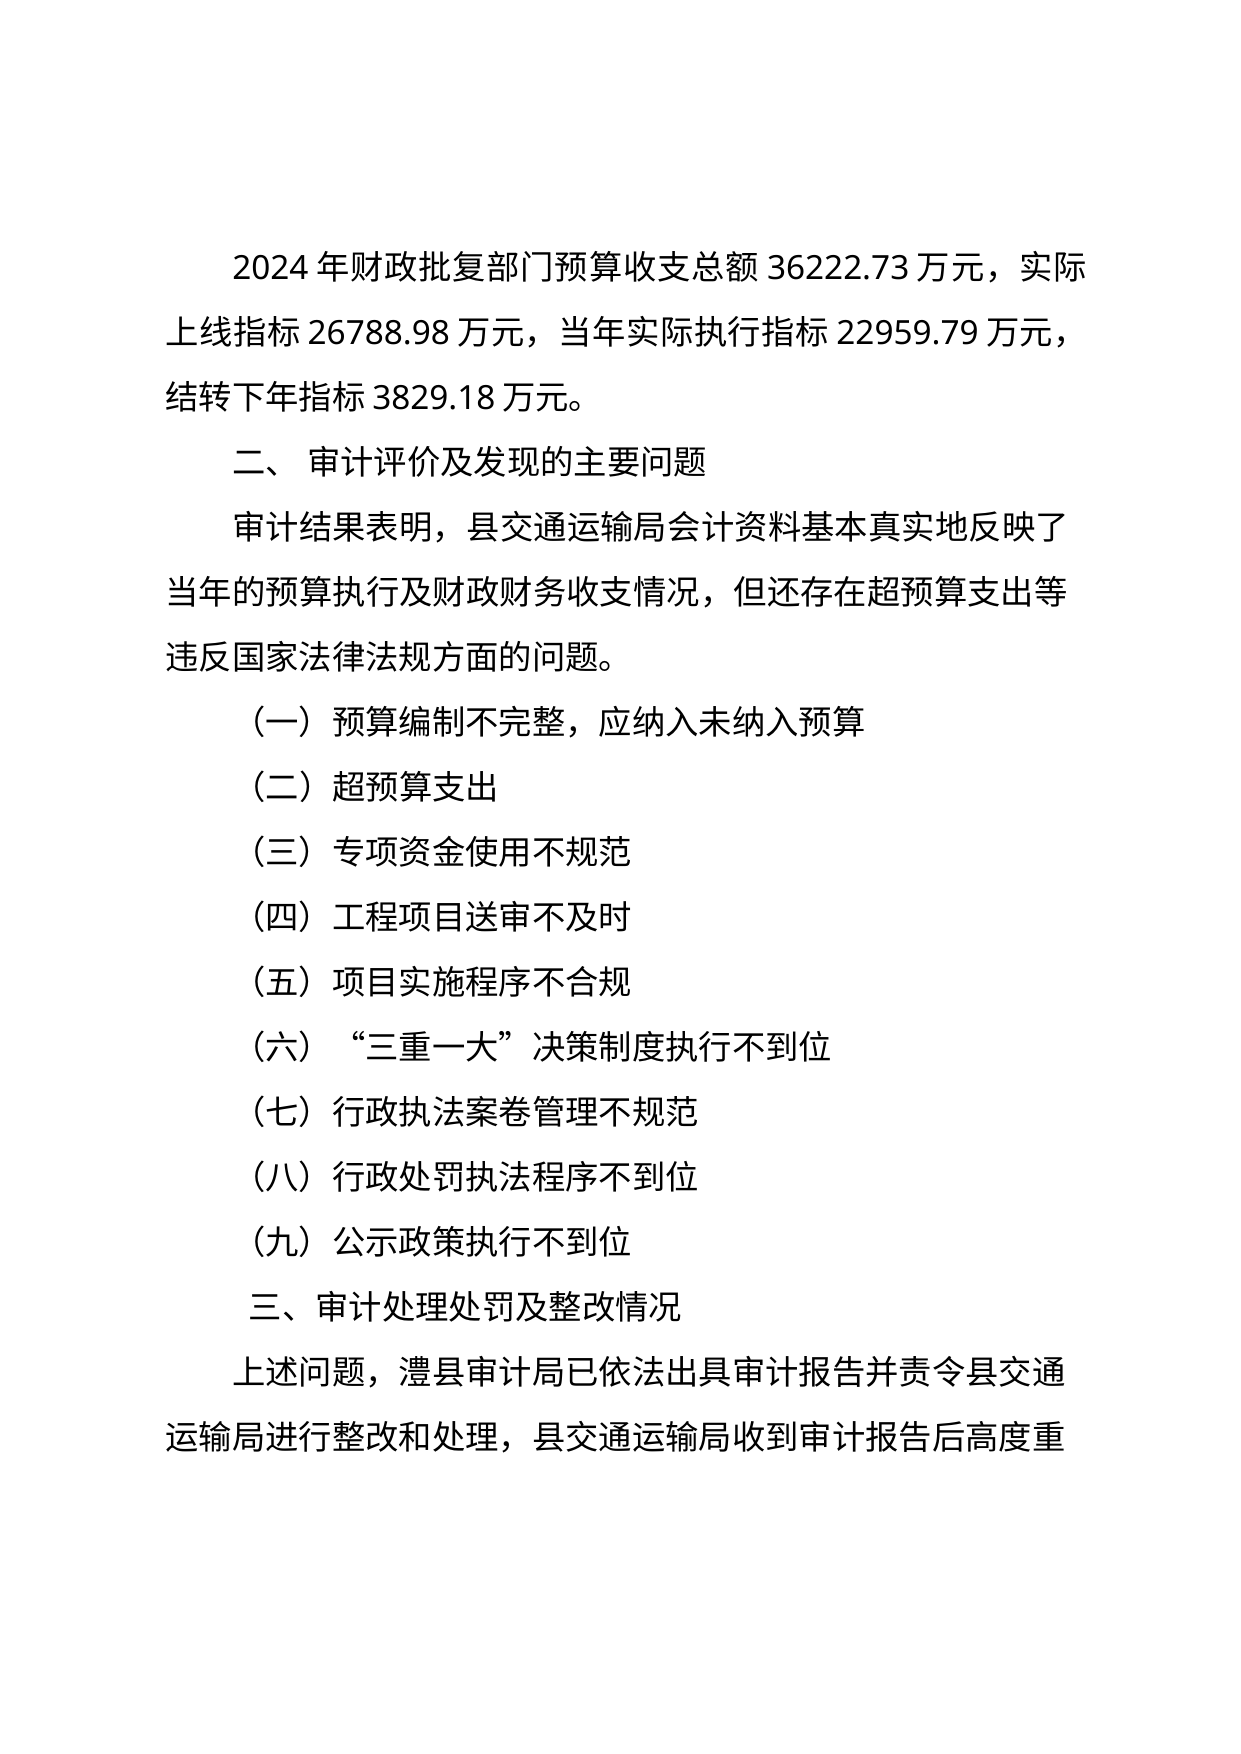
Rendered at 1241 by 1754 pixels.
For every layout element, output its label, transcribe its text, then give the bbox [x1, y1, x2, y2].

text （四）工程项目送审不及时 [165, 883, 1087, 948]
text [165, 1338, 1087, 1468]
list 审计评价及发现的主要问题 [232, 428, 1087, 493]
text 三、审计处理处罚及整改情况 [165, 1273, 1087, 1338]
text （六）“三重一大”决策制度执行不到位 [165, 1013, 1087, 1078]
text （三）专项资金使用不规范 [165, 818, 1087, 883]
text （八）行政处罚执法程序不到位 [165, 1143, 1087, 1208]
text （二）超预算支出 [232, 753, 1087, 818]
text （九）公示政策执行不到位 [165, 1208, 1087, 1273]
text （一）预算编制不完整，应纳入未纳入预算 [165, 688, 1087, 753]
text 2024年财政批复部门预算收支总额36222.73万元，实际上线指标26788.98万元，当年实际执行指标22959.79万元，结转下年指标3829.18万元。 [165, 233, 1087, 428]
text （七）行政执法案卷管理不规范 [165, 1078, 1087, 1143]
text （五）项目实施程序不合规 [165, 948, 1087, 1013]
text 审计结果表明，县交通运输局会计资料基本真实地反映了当年的预算执行及财政财务收支情况，但还存在超预算支出等违反国家法律法规方面的问题。 [165, 493, 1069, 688]
